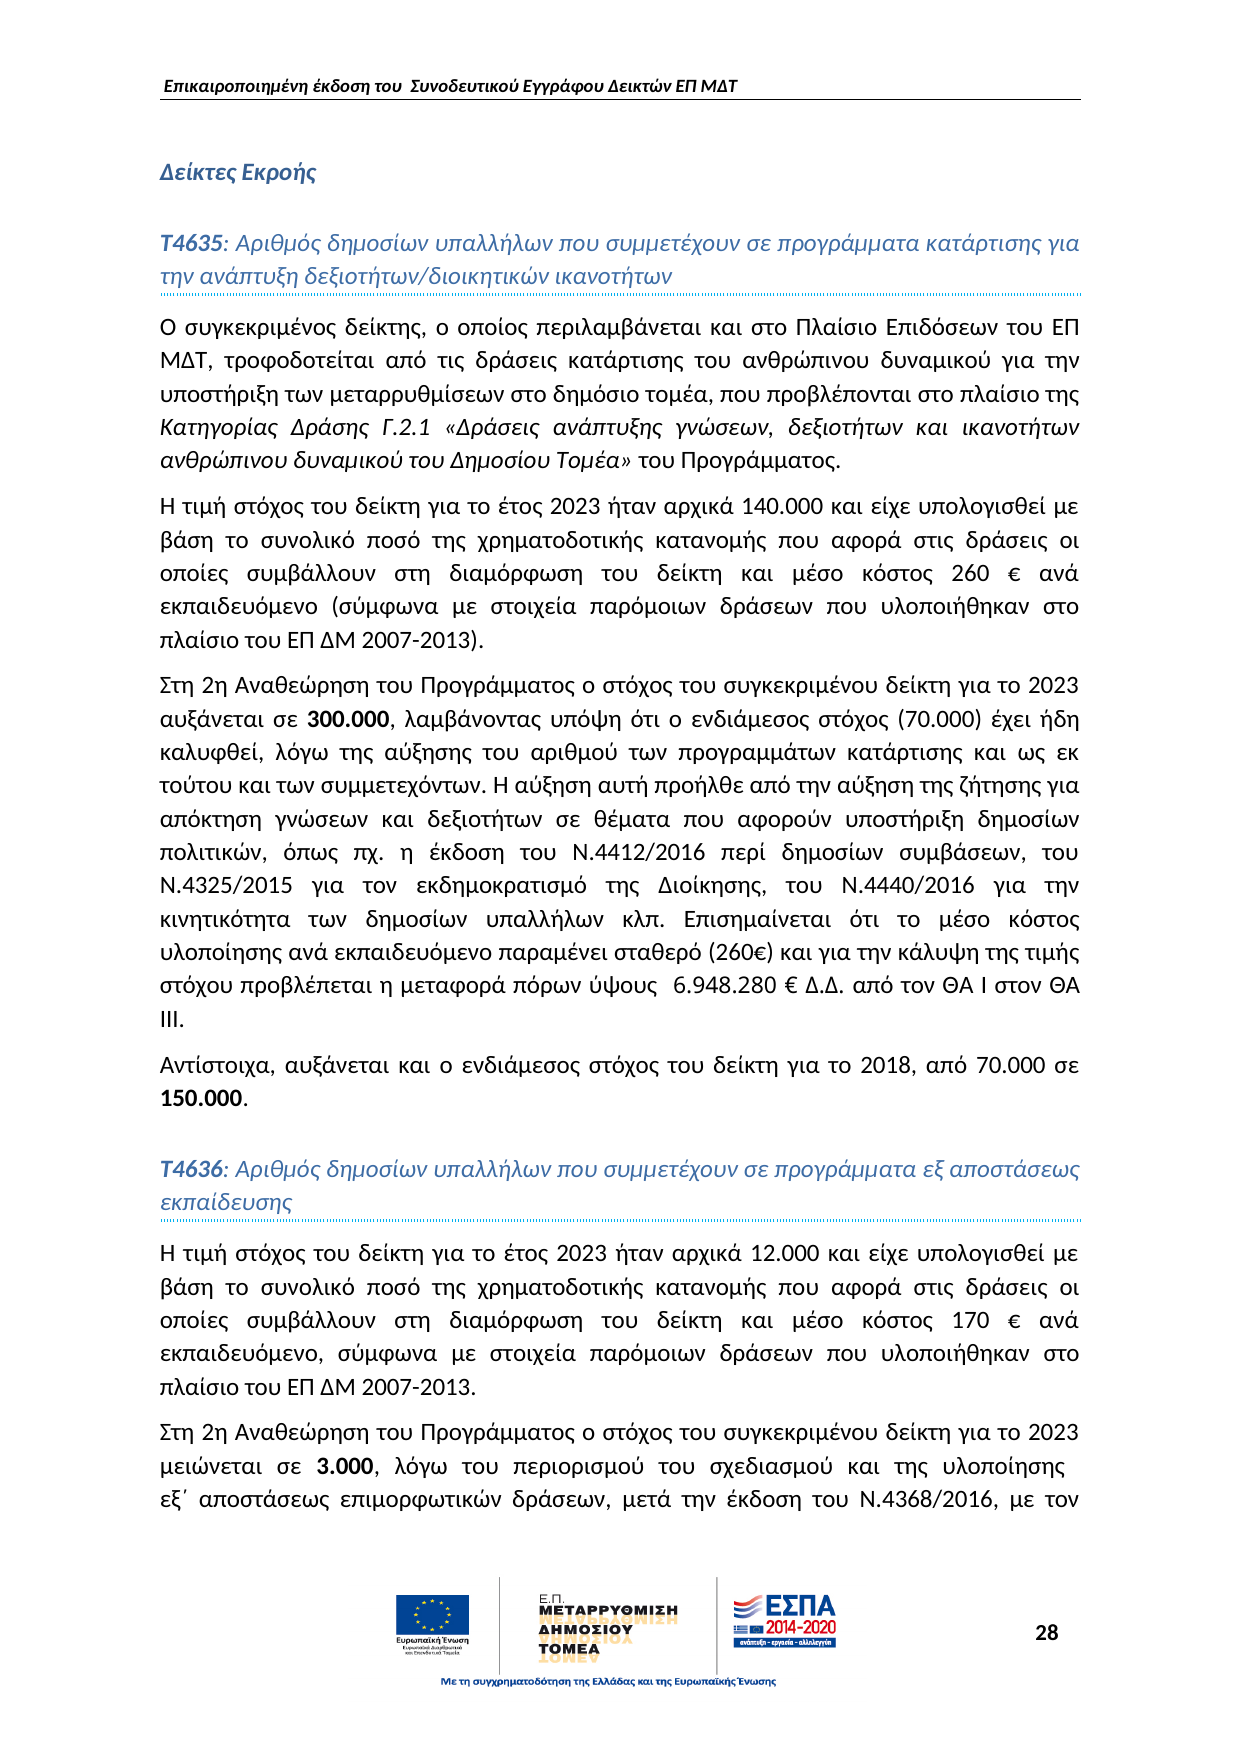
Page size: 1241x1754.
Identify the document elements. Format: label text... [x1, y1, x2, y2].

text Ο συγκεκριμένος δείκτης, ο οποίος περιλαμβάνεται και στο Πλαίσιο Επιδόσεων του ΕΠ ΜΔΤ, τροφοδοτείται από τις δράσεις κατάρτισης του ανθρώπινου δυναμικού για την υποστήριξη των μεταρρυθμίσεων στο δημόσιο τομέα, που προβλέπονται στο πλαίσιο της Κατηγορίας Δράσης Γ.2.1 «Δράσεις ανάπτυξης γνώσεων, δεξιοτήτων και ικανοτήτων ανθρώπινου δυναμικού του Δημοσίου Τομέα» του Προγράμματος. [159, 308, 1081, 475]
picture [348, 1562, 868, 1702]
text Η τιμή στόχος του δείκτη για το έτος 2023 ήταν αρχικά 140.000 και είχε υπολογισθεί με βάση το συνολικό ποσό της χρηματοδοτικής κατανομής που αφορά στις δράσεις οι οποίες συμβάλλουν στη διαμόρφωση του δείκτη και μέσο κόστος 260 € ανά εκπαιδευόμενο (σύμφωνα με στοιχεία παρόμοιων δράσεων που υλοποιήθηκαν στο πλαίσιο του ΕΠ ΔΜ 2007-2013). [159, 488, 1081, 654]
text Αντίστοιχα, αυξάνεται και ο ενδιάμεσος στόχος του δείκτη για το 2018, από 70.000 σε 150.000. [159, 1046, 1081, 1113]
subtitle Δείκτες Εκροής [159, 153, 1081, 187]
text Στη 2η Αναθεώρηση του Προγράμματος ο στόχος του συγκεκριμένου δείκτη για το 2023 αυξάνεται σε 300.000, λαμβάνοντας υπόψη ότι ο ενδιάμεσος στόχος (70.000) έχει ήδη καλυφθεί, λόγω της αύξησης του αριθμού των προγραμμάτων κατάρτισης και ως εκ τούτου και των συμμετεχόντων. Η αύξηση αυτή προήλθε από την αύξηση της ζήτησης για απόκτηση γνώσεων και δεξιοτήτων σε θέματα που αφορούν υποστήριξη δημοσίων πολιτικών, όπως πχ. η έκδοση του Ν.4412/2016 περί δημοσίων συμβάσεων, του Ν.4325/2015 για τον εκδημοκρατισμό της Διοίκησης, του Ν.4440/2016 για την κινητικότητα των δημοσίων υπαλλήλων κλπ. Επισημαίνεται ότι το μέσο κόστος υλοποίησης ανά εκπαιδευόμενο παραμένει σταθερό (260€) και για την κάλυψη της τιμής στόχου προβλέπεται η μεταφορά πόρων ύψους 6.948.280 € Δ.Δ. από τον ΘΑ Ι στον ΘΑ ΙΙΙ. [159, 667, 1081, 1033]
subtitle Τ4635: Αριθμός δημοσίων υπαλλήλων που συμμετέχουν σε προγράμματα κατάρτισης για την ανάπτυξη δεξιοτήτων/διοικητικών ικανοτήτων [159, 224, 1081, 296]
text Η τιμή στόχος του δείκτη για το έτος 2023 ήταν αρχικά 12.000 και είχε υπολογισθεί με βάση το συνολικό ποσό της χρηματοδοτικής κατανομής που αφορά στις δράσεις οι οποίες συμβάλλουν στη διαμόρφωση του δείκτη και μέσο κόστος 170 € ανά εκπαιδευόμενο, σύμφωνα με στοιχεία παρόμοιων δράσεων που υλοποιήθηκαν στο πλαίσιο του ΕΠ ΔΜ 2007-2013. [159, 1234, 1081, 1401]
subtitle Τ4636: Αριθμός δημοσίων υπαλλήλων που συμμετέχουν σε προγράμματα εξ αποστάσεως εκπαίδευσης [159, 1150, 1081, 1222]
